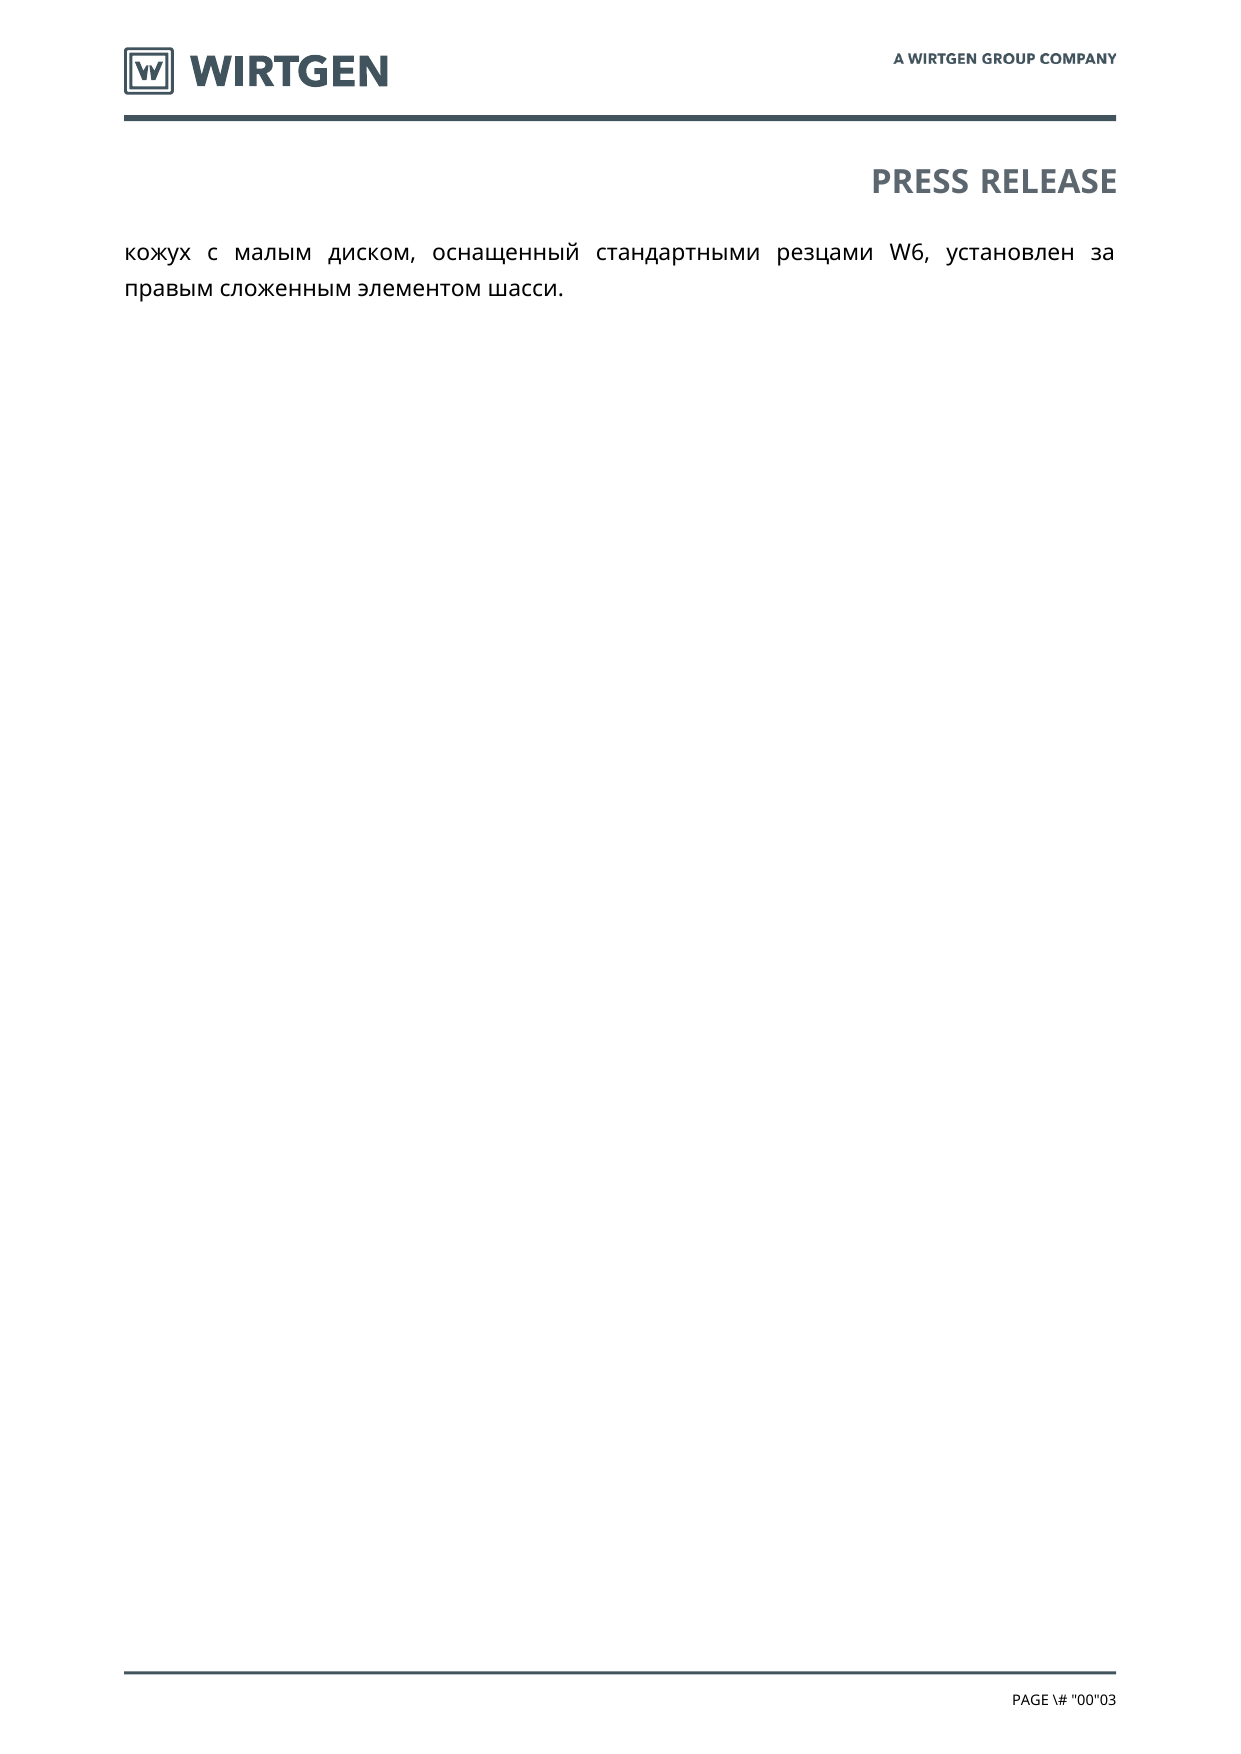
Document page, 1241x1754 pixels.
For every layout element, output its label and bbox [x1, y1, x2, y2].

picture [893, 53, 1117, 64]
text [124, 236, 1116, 303]
